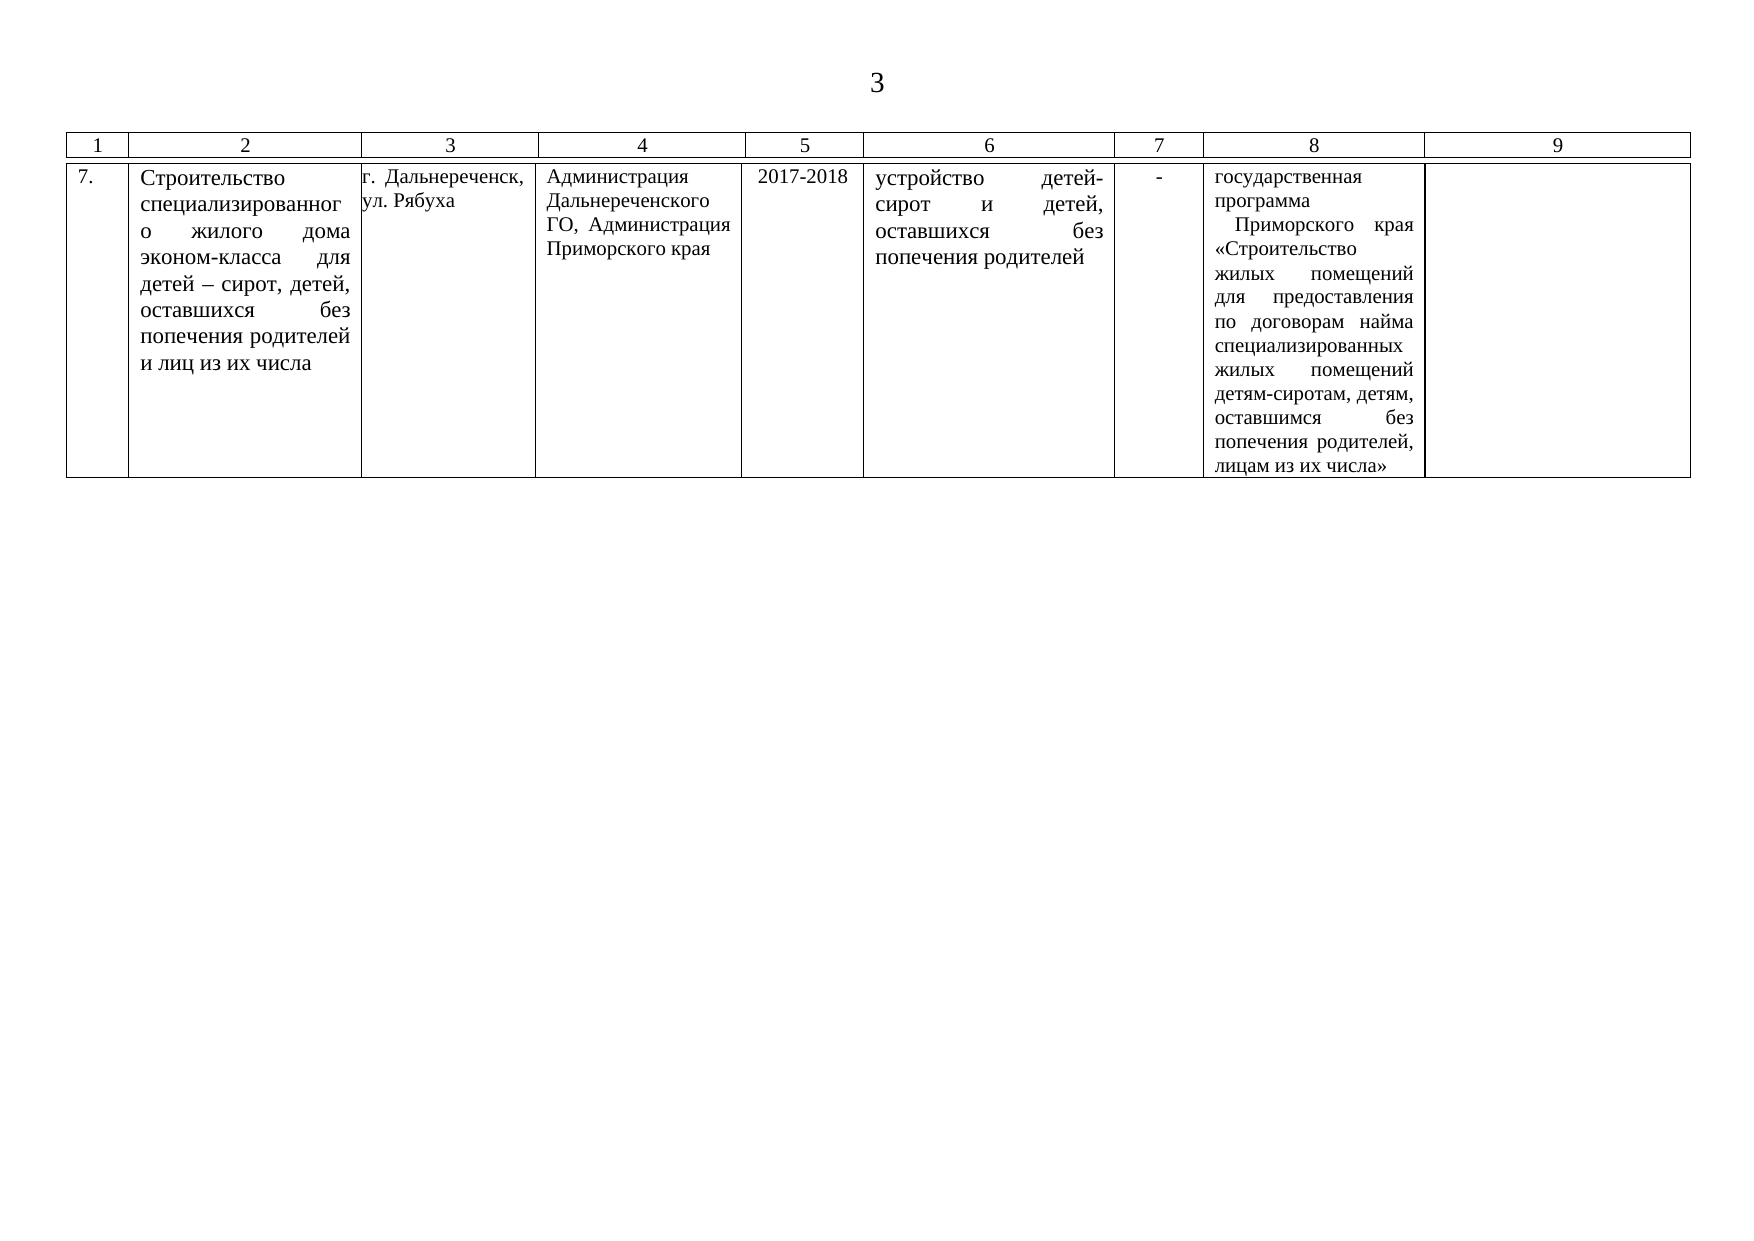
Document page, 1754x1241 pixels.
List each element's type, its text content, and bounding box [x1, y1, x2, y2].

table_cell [536, 164, 741, 477]
table_cell 2017-2018 [742, 164, 863, 477]
table_cell [1426, 164, 1690, 477]
table_cell устройство детей-сирот и детей, оставшихся без попечения родителей [864, 164, 1114, 477]
table_cell г. Дальнереченск, ул. Рябуха [362, 164, 535, 477]
table_cell государственная программа Приморского края «Строительство жилых помещений для предоставления по договорам найма специализированных жилых помещений детям-сиротам, детям, оставшимся без попечения родителей, лицам из их числа» [1204, 164, 1424, 477]
table_cell [67, 164, 128, 477]
table_cell Строительство специализированного жилого дома эконом-класса для детей – сирот, детей, оставшихся без попечения родителей и лиц из их числа [129, 164, 361, 477]
table_cell - [1115, 164, 1203, 477]
